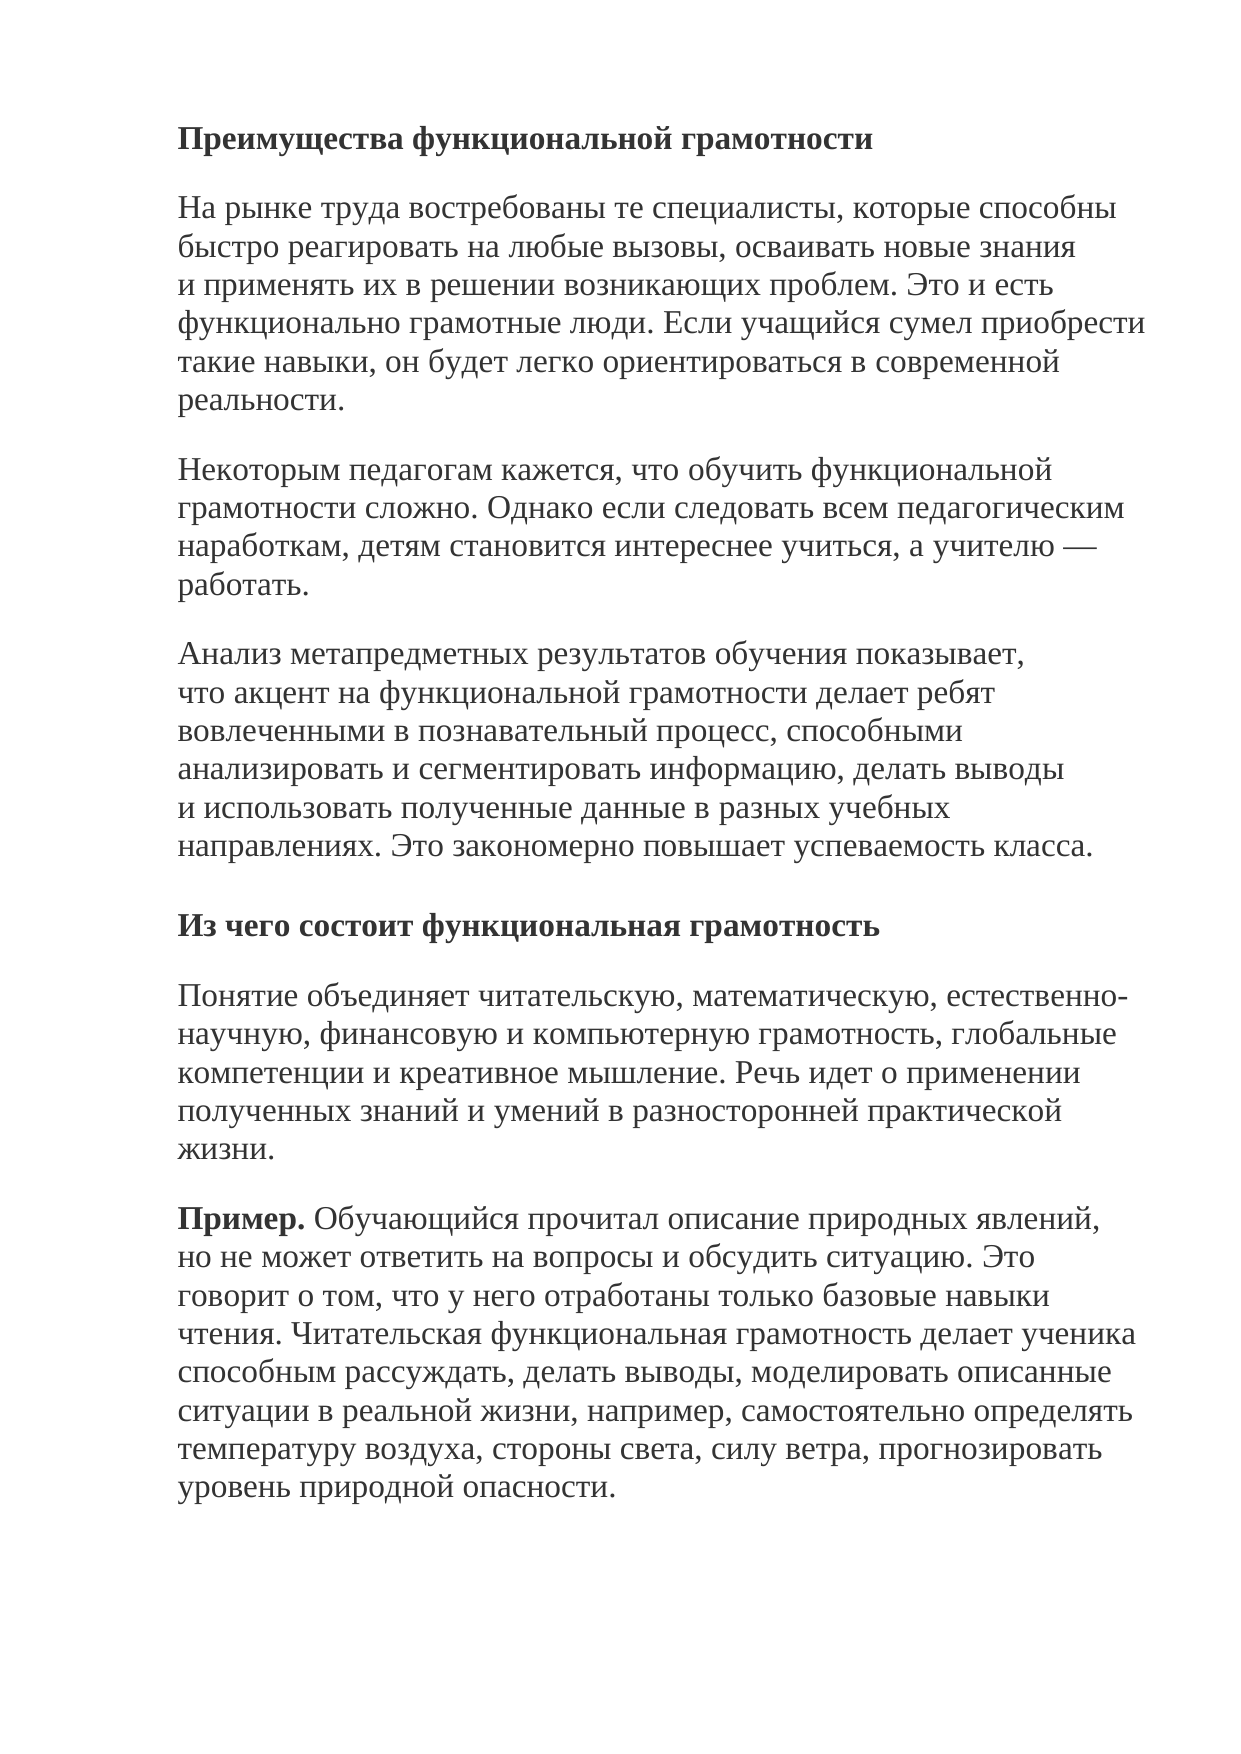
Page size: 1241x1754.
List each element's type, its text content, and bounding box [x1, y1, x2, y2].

text Понятие объединяет читательскую, математическую, естественно-научную, финансовую и компьютерную грамотность, глобальные компетенции и креативное мышление. Речь идет о применении полученных знаний и умений в разносторонней практической жизни. [177, 975, 1152, 1167]
text Некоторым педагогам кажется, что обучить функциональной грамотности сложно. Однако если следовать всем педагогическим наработкам, детям становится интереснее учиться, а учителю — работать. [177, 449, 1152, 602]
text Анализ метапредметных результатов обучения показывает, что акцент на функциональной грамотности делает ребят вовлеченными в познавательный процесс, способными анализировать и сегментировать информацию, делать выводы и использовать полученные данные в разных учебных направлениях. Это закономерно повышает успеваемость класса. [177, 633, 1152, 863]
text На рынке труда востребованы те специалисты, которые способны быстро реагировать на любые вызовы, осваивать новые знания и применять их в решении возникающих проблем. Это и есть функционально грамотные люди. Если учащийся сумел приобрести такие навыки, он будет легко ориентироваться в современной реальности. [177, 188, 1152, 418]
text Преимущества функциональной грамотности [177, 118, 1152, 156]
text Из чего состоит функциональная грамотность [177, 906, 1152, 944]
text Пример. Обучающийся прочитал описание природных явлений, но не может ответить на вопросы и обсудить ситуацию. Это говорит о том, что у него отработаны только базовые навыки чтения. Читательская функциональная грамотность делает ученика способным рассуждать, делать выводы, моделировать описанные ситуации в реальной жизни, например, самостоятельно определять температуру воздуха, стороны света, силу ветра, прогнозировать уровень природной опасности. [177, 1198, 1152, 1505]
